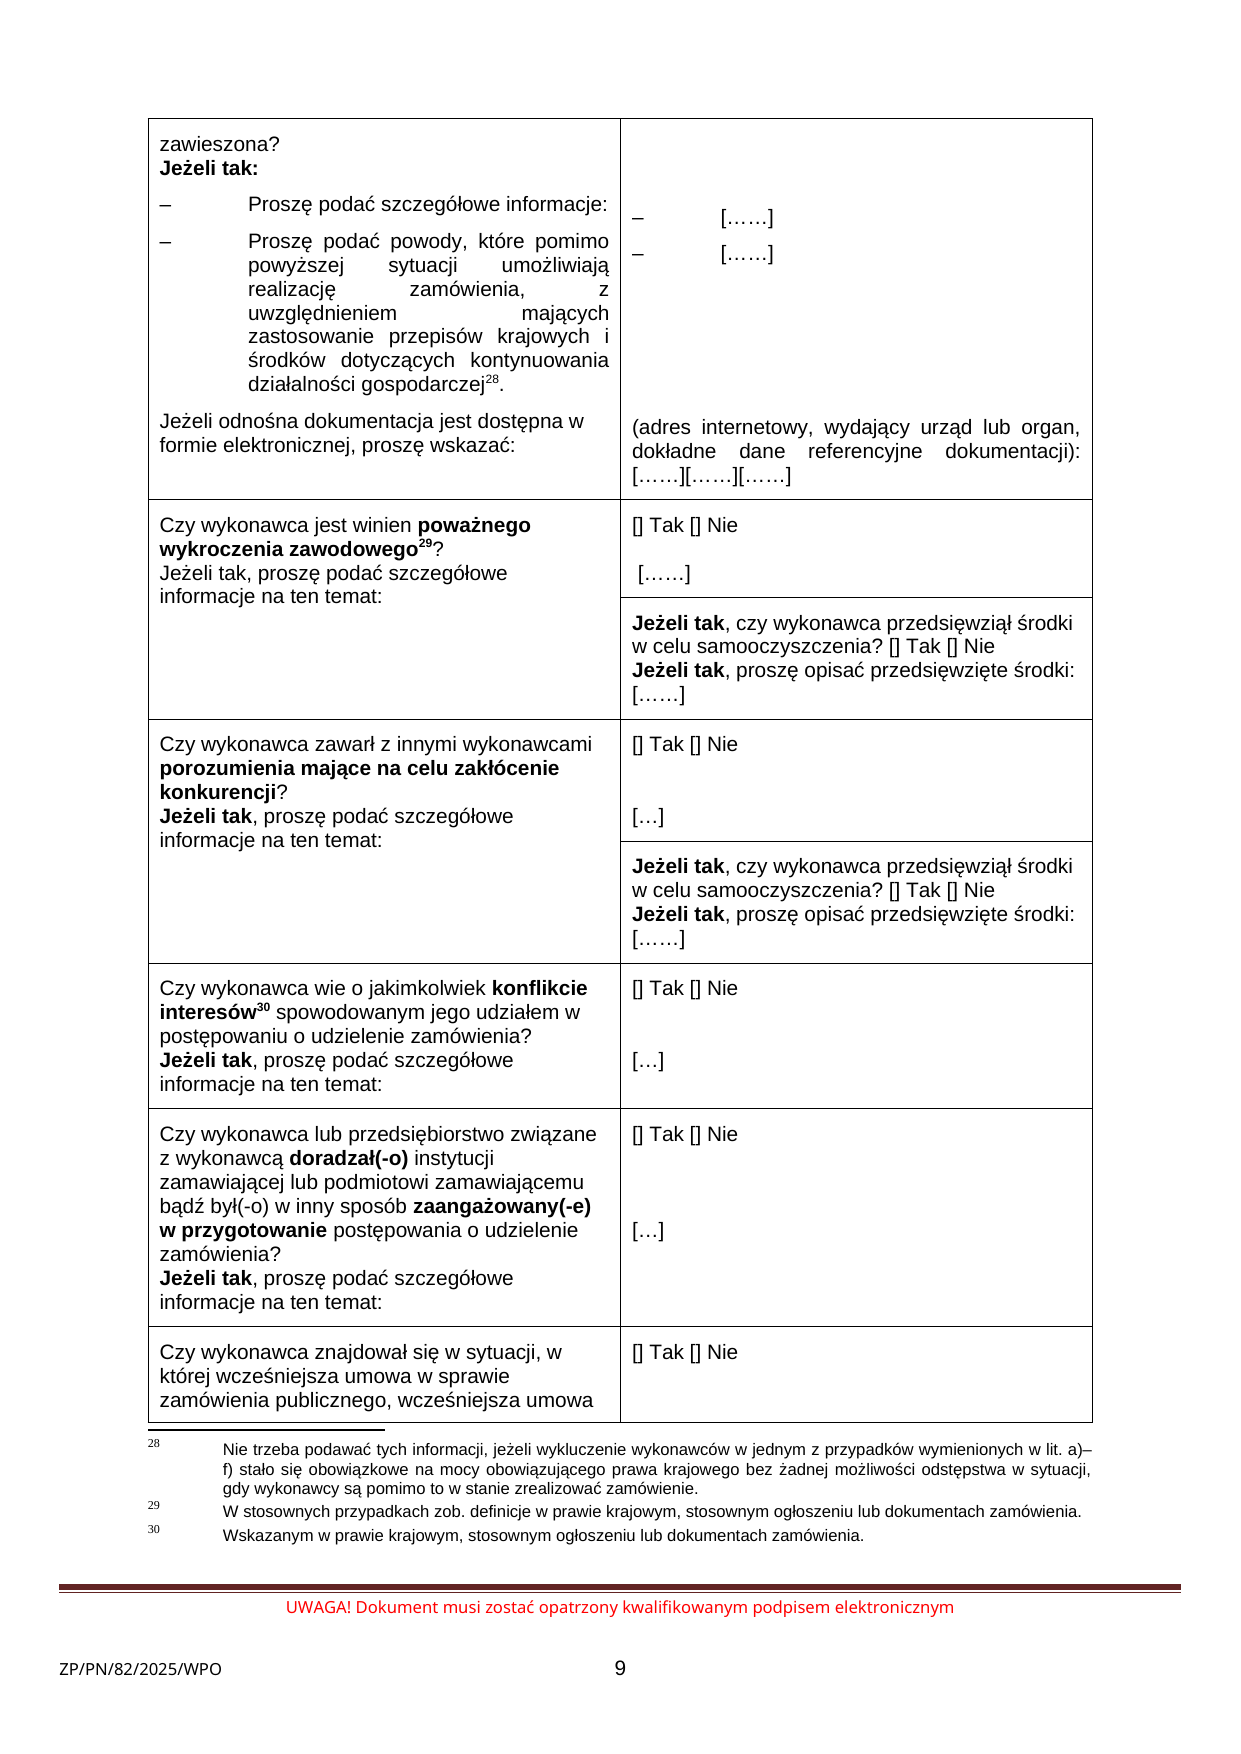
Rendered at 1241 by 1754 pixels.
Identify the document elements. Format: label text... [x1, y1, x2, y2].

table_cell Czy wykonawca lub przedsiębiorstwo związane z wykonawcą doradzał(-o) instytucji zamawiającej lub podmiotowi zamawiającemu bądź był(-o) w inny sposób zaangażowany(-e) w przygotowanie postępowania o udzielenie zamówienia? Jeżeli tak, proszę podać szczegółowe informacje na ten temat: [149, 1109, 620, 1326]
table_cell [149, 1327, 620, 1422]
table_cell [] Tak [] Nie […] [621, 1109, 1092, 1326]
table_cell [149, 119, 620, 499]
table_cell [] Tak [] Nie […] [621, 720, 1092, 841]
table_cell Czy wykonawca wie o jakimkolwiek konflikcie interesów spowodowanym jego udziałem w postępowaniu o udzielenie zamówienia? Jeżeli tak, proszę podać szczegółowe informacje na ten temat: [149, 964, 620, 1108]
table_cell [621, 119, 1092, 499]
table_cell [] Tak [] Nie […] [621, 964, 1092, 1108]
table_cell Czy wykonawca jest winien poważnego wykroczenia zawodowego? Jeżeli tak, proszę podać szczegółowe informacje na ten temat: [149, 500, 620, 719]
table_cell [] Tak [] Nie [……] [621, 500, 1092, 597]
table_cell [] Tak [] Nie […] [621, 1327, 1092, 1422]
table_cell Jeżeli tak, czy wykonawca przedsięwziął środki w celu samooczyszczenia? [] Tak [] Nie Jeżeli tak, proszę opisać przedsięwzięte środki: [……] [621, 842, 1092, 962]
table_cell Jeżeli tak, czy wykonawca przedsięwziął środki w celu samooczyszczenia? [] Tak [] Nie Jeżeli tak, proszę opisać przedsięwzięte środki: [……] [621, 598, 1092, 719]
table_cell Czy wykonawca zawarł z innymi wykonawcami porozumienia mające na celu zakłócenie konkurencji? Jeżeli tak, proszę podać szczegółowe informacje na ten temat: [149, 720, 620, 962]
